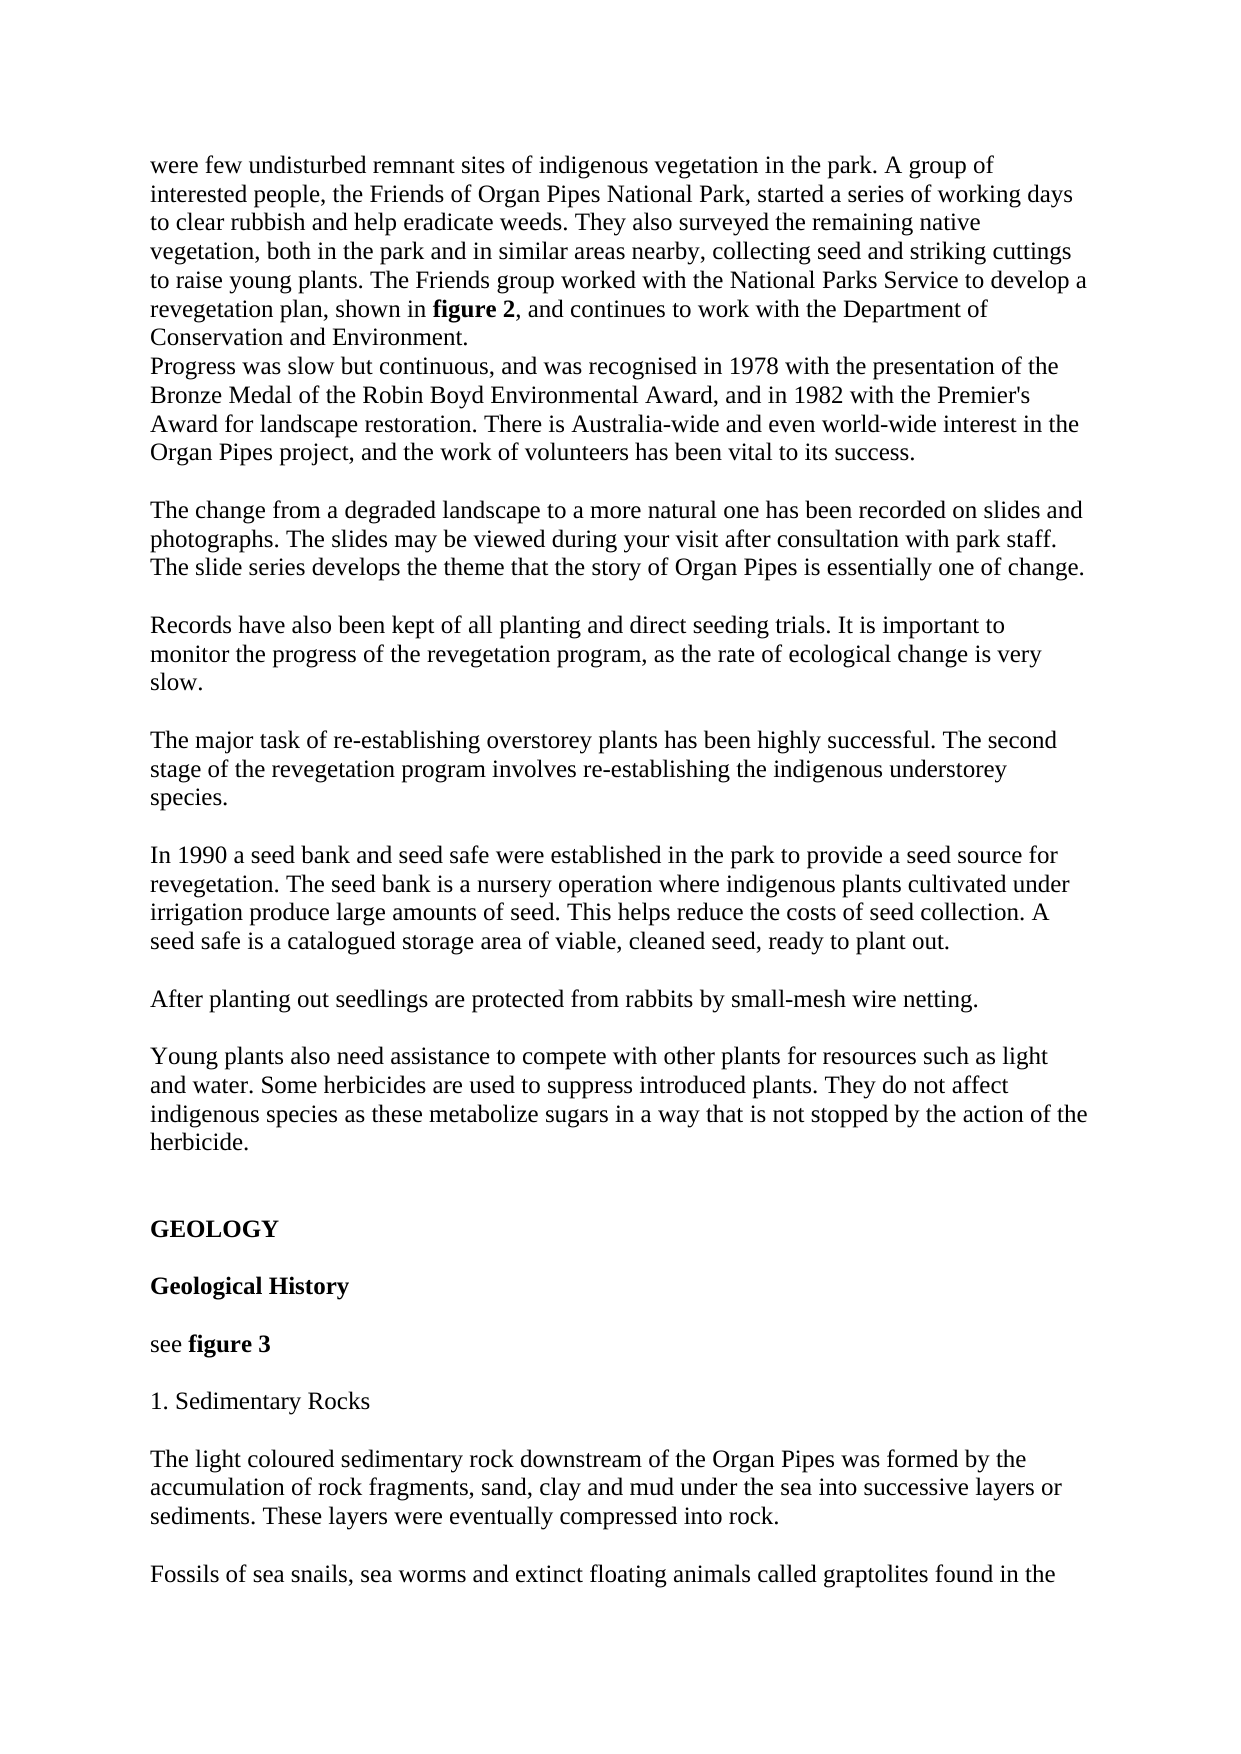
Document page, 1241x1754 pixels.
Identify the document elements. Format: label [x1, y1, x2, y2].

text [150, 150, 1090, 1587]
